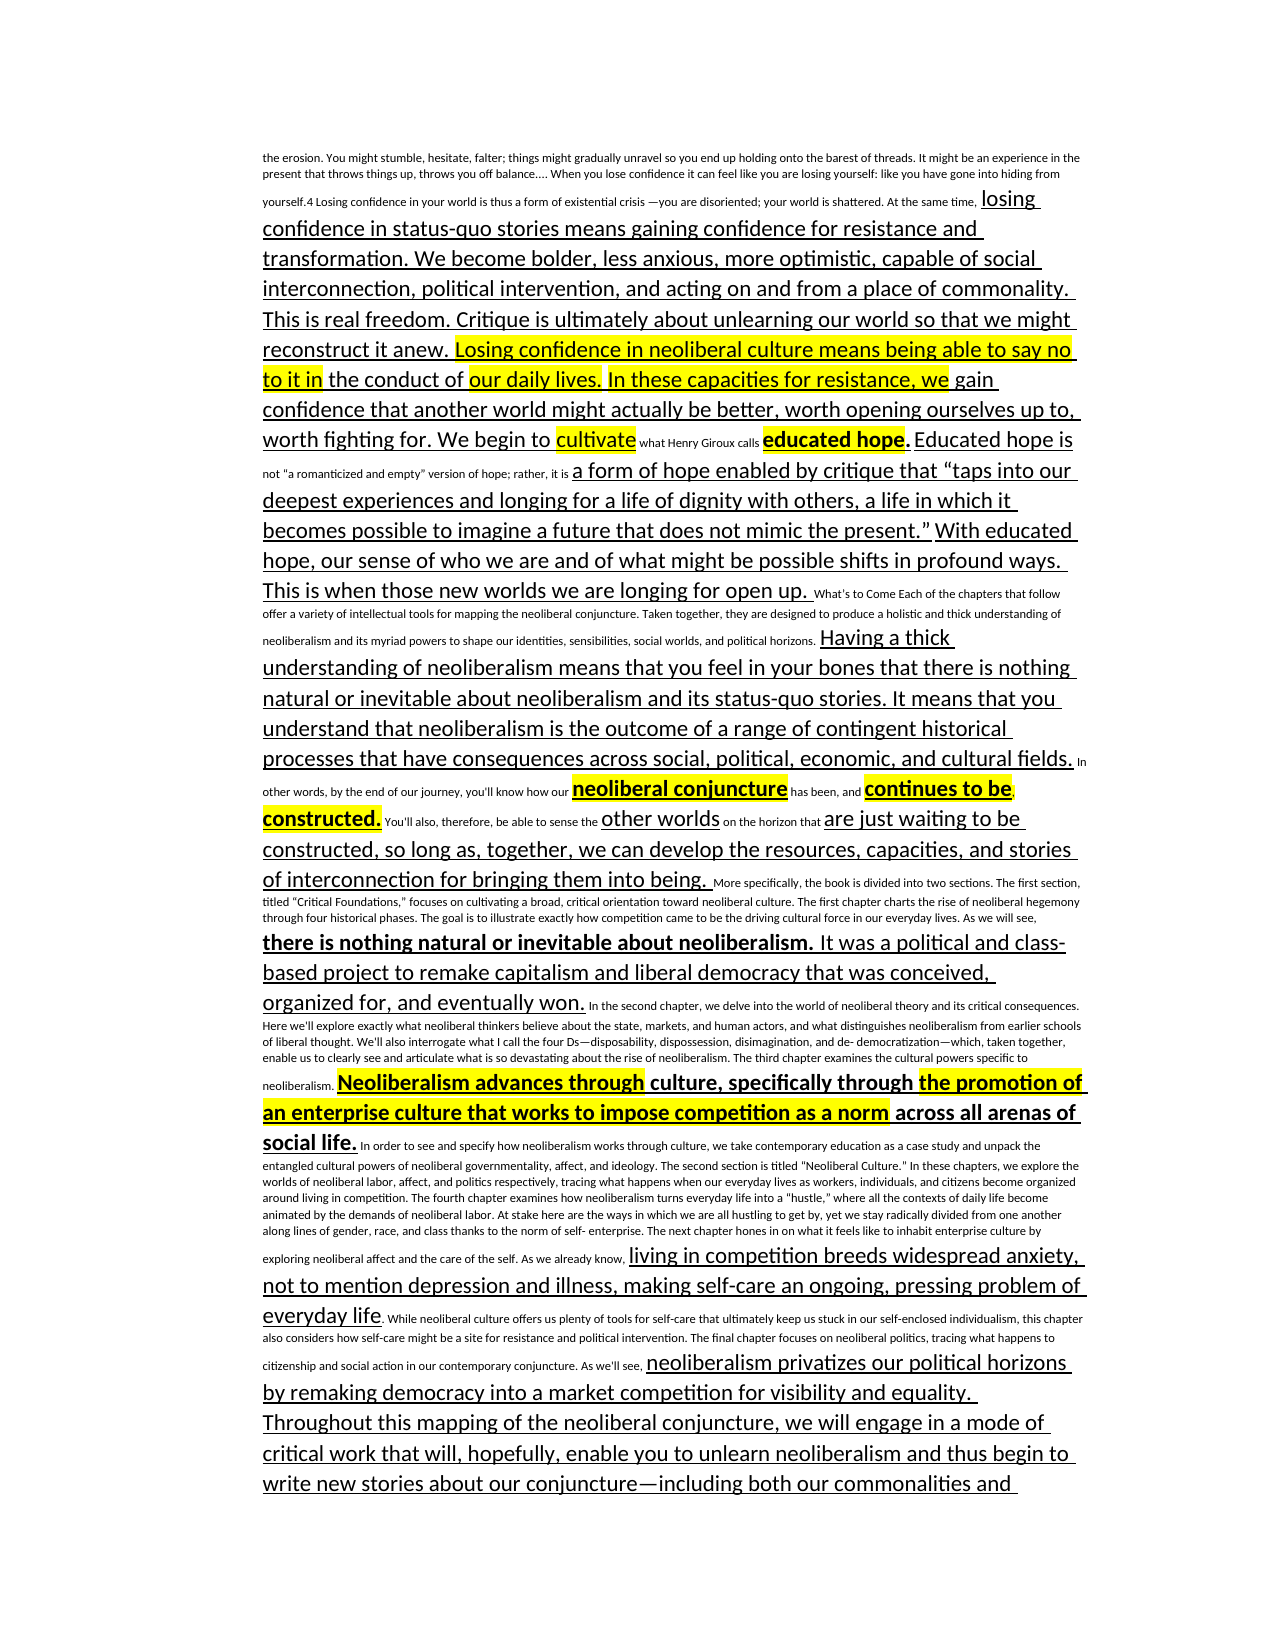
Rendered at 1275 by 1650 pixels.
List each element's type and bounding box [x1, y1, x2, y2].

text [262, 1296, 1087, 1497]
text [262, 150, 1087, 1295]
